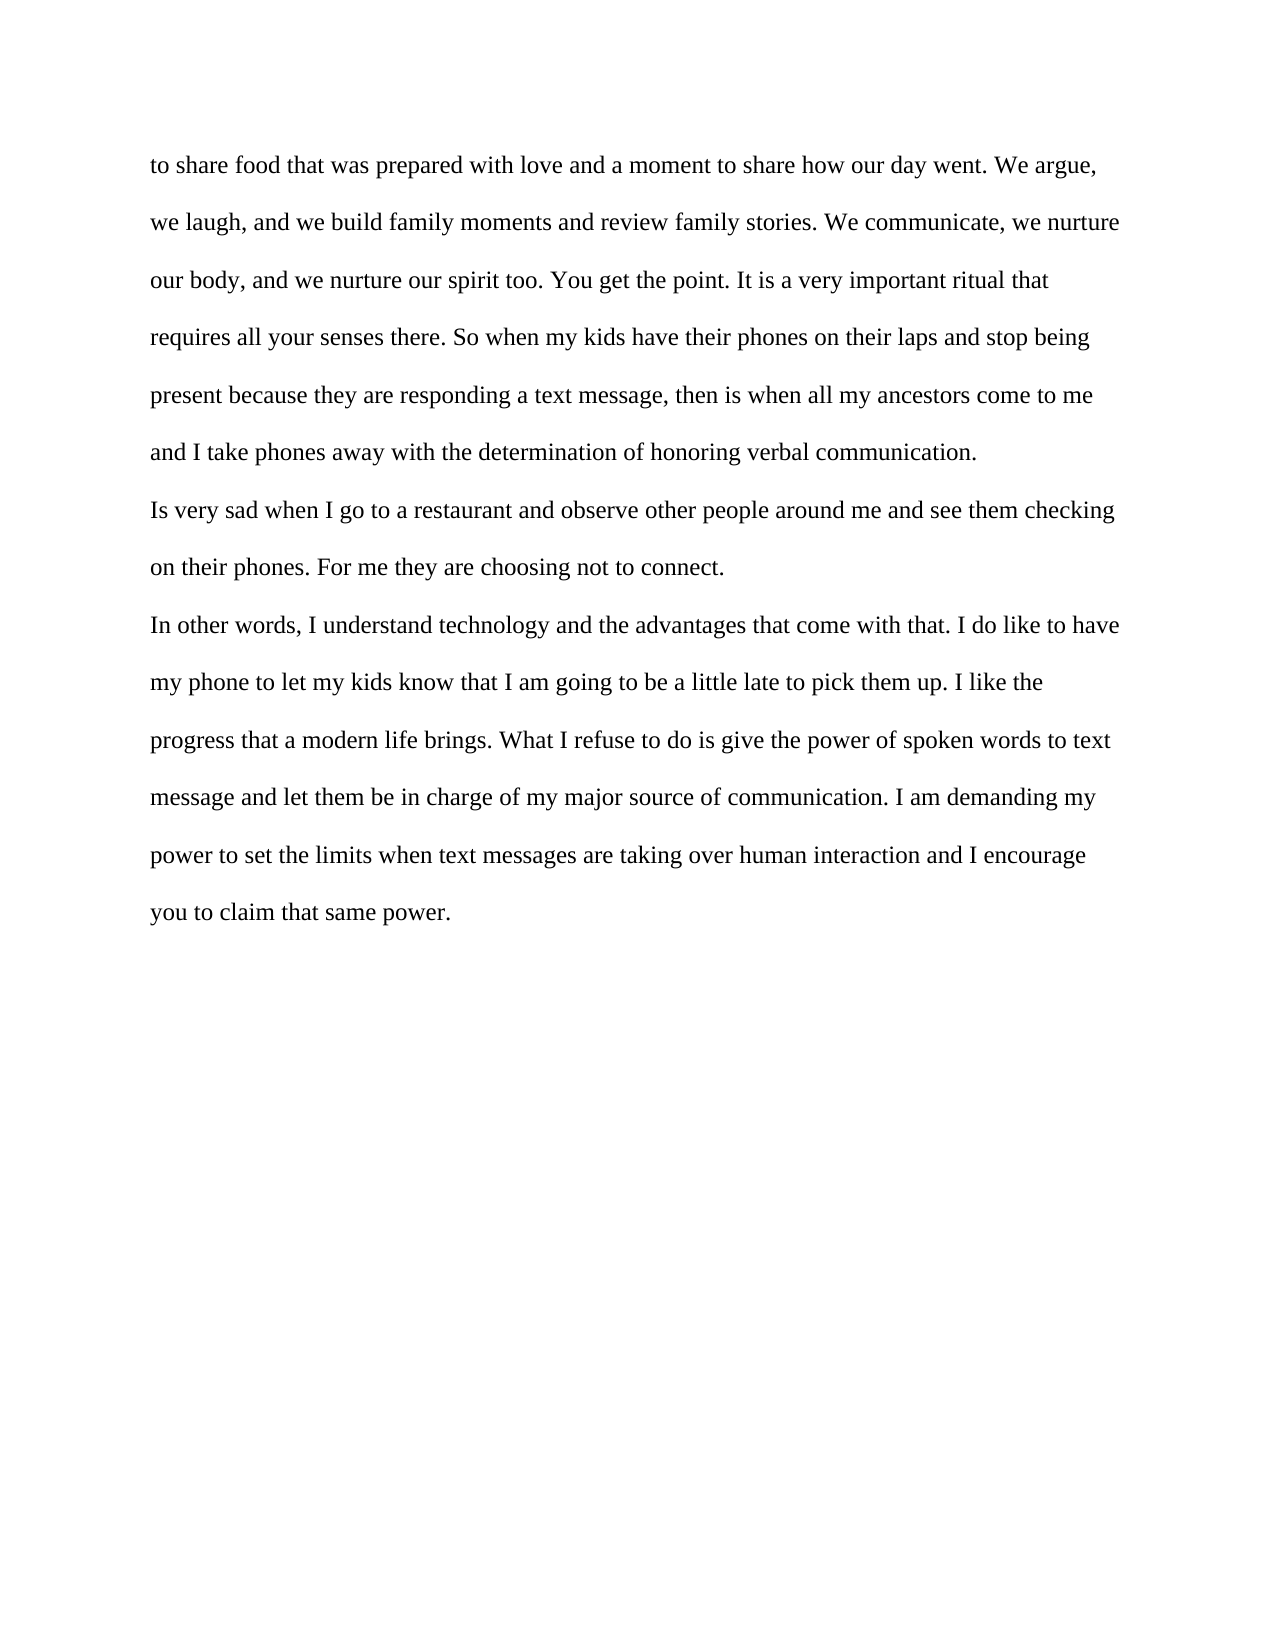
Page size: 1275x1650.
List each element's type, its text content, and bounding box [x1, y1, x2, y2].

text In other words, I understand technology and the advantages that come with that. I do like to have my phone to let my kids know that I am going to be a little late to pick them up. I like the progress that a modern life brings. What I refuse to do is give the power of spoken words to text message and let them be in charge of my major source of communication. I am demanding my power to set the limits when text messages are taking over human interaction and I encourage you to claim that same power. [150, 610, 1125, 926]
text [150, 150, 1125, 466]
text Is very sad when I go to a restaurant and observe other people around me and see them checking on their phones. For me they are choosing not to connect. [150, 495, 1125, 581]
